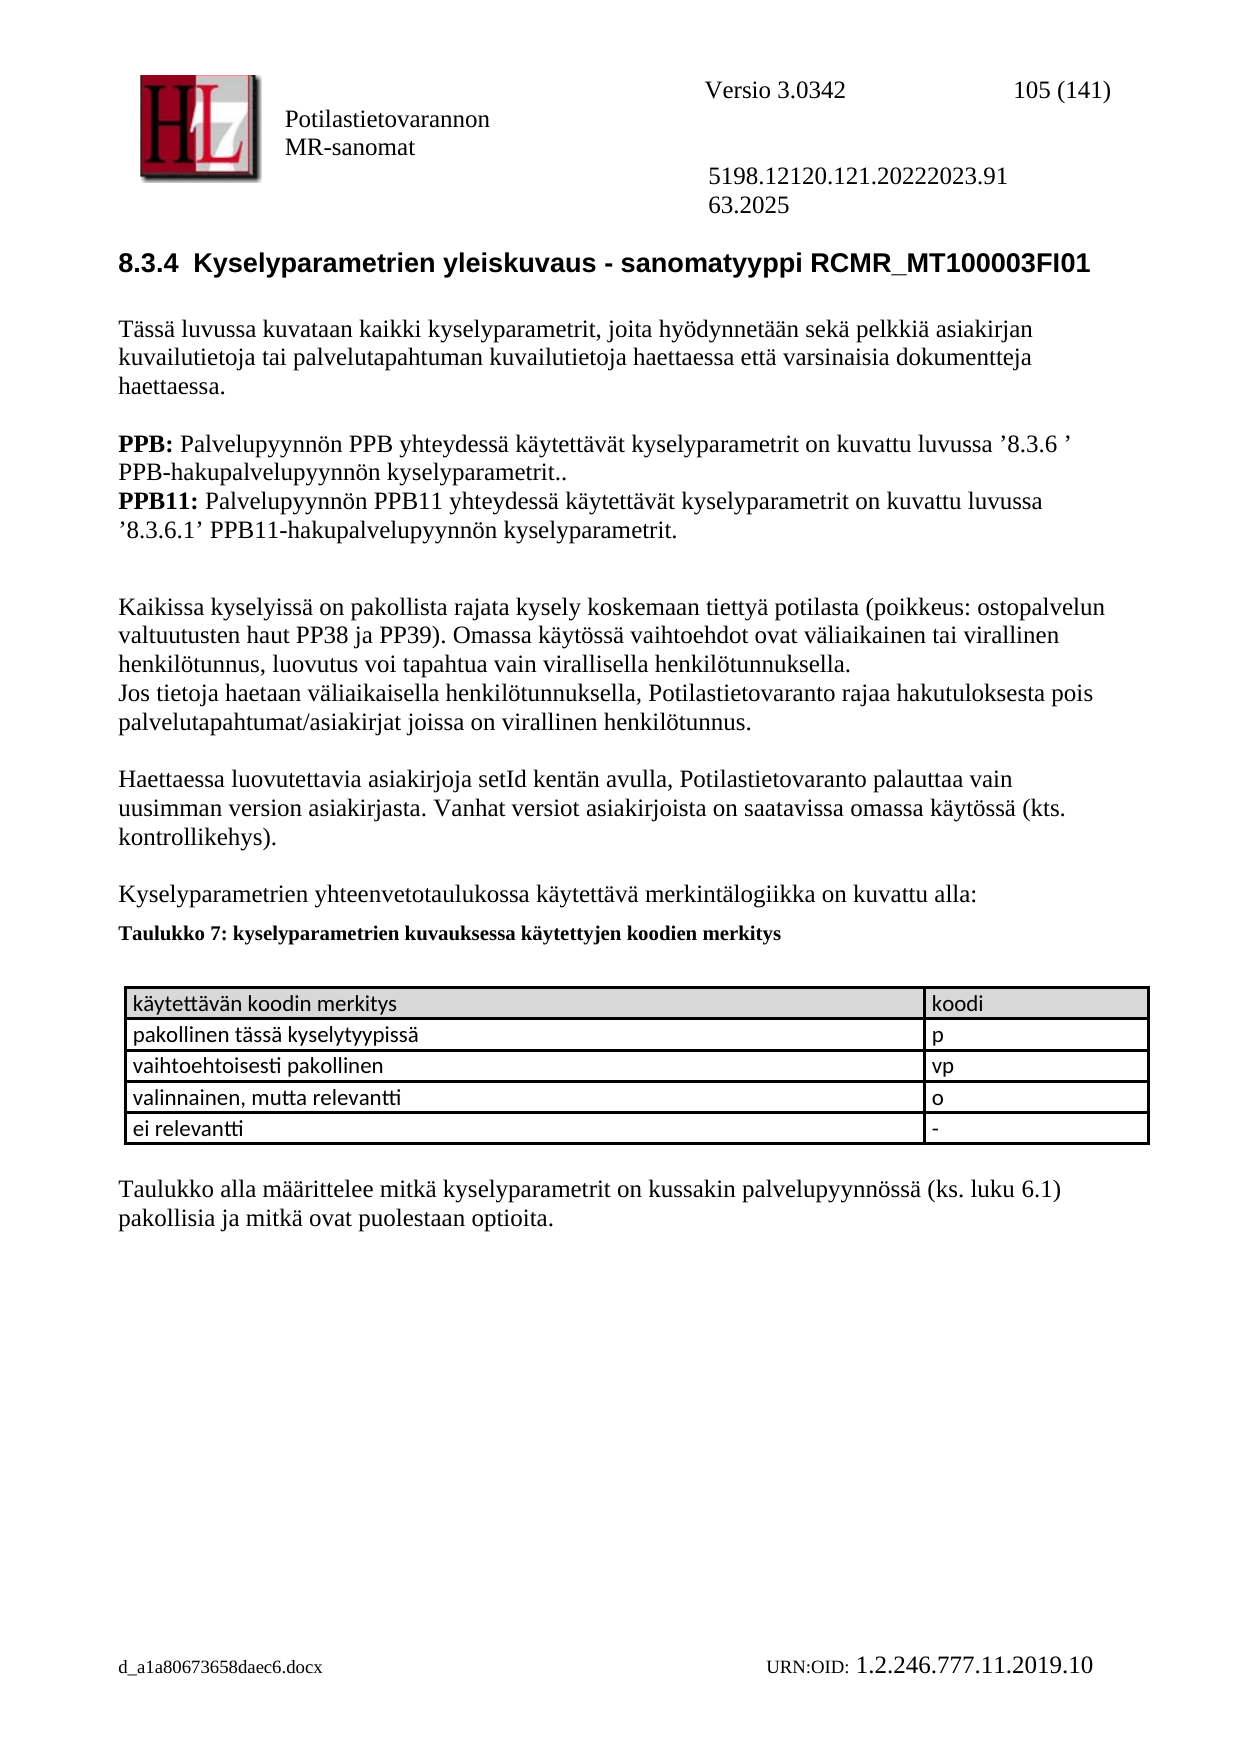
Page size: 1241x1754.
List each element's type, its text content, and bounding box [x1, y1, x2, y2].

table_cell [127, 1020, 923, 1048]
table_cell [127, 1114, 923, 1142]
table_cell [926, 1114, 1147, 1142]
text Jos tietoja haetaan väliaikaisella henkilötunnuksella, Potilastietovaranto rajaa hakutuloksesta pois palvelutapahtumat/asiakirjat joissa on virallinen henkilötunnus. [118, 678, 1122, 736]
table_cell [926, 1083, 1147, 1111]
text PPB: Palvelupyynnön PPB yhteydessä käytettävät kyselyparametrit on kuvattu luvussa ’8.3.6’ PPB-hakupalvelupyynnön kyselyparametrit [118, 429, 1122, 486]
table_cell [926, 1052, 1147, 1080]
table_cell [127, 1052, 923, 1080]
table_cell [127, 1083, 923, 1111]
text Taulukko alla määrittelee mitkä kyselyparametrit on kussakin palvelupyynnössä (ks. luku 6.1) pakollisia ja mitkä ovat puolestaan optioita. [118, 1174, 1122, 1232]
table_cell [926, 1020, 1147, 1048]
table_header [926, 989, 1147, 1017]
text Haettaessa luovutettavia asiakirjoja setId kentän avulla, Potilastietovaranto palauttaa vain uusimman version asiakirjasta. Vanhat versiot asiakirjoista on saatavissa omassa käytössä (kts. kontrollikehys). [118, 764, 1122, 851]
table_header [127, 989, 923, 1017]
picture [140, 75, 263, 183]
subtitle Kyselyparametrien yleiskuvaus - sanomatyyppi RCMR_MT100003FI01 [118, 247, 1122, 279]
text Kyselyparametrien yhteenvetotaulukossa käytettävä merkintälogiikka on kuvattu alla: [118, 879, 1122, 908]
text Kaikissa kyselyissä on pakollista rajata kysely koskemaan tiettyä potilasta (poikkeus: ostopalvelun valtuutusten haut PP38 ja PP39). Omassa käytössä vaihtoehdot ovat väliaikainen tai virallinen henkilötunnus, luovutus voi tapahtua vain virallisella henkilötunnuksella. [118, 592, 1122, 678]
text Tässä luvussa kuvataan kaikki kyselyparametrit, joita hyödynnetään sekä pelkkiä asiakirjan kuvailutietoja tai palvelutapahtuman kuvailutietoja haettaessa että varsinaisia dokumentteja haettaessa. [118, 314, 1122, 400]
